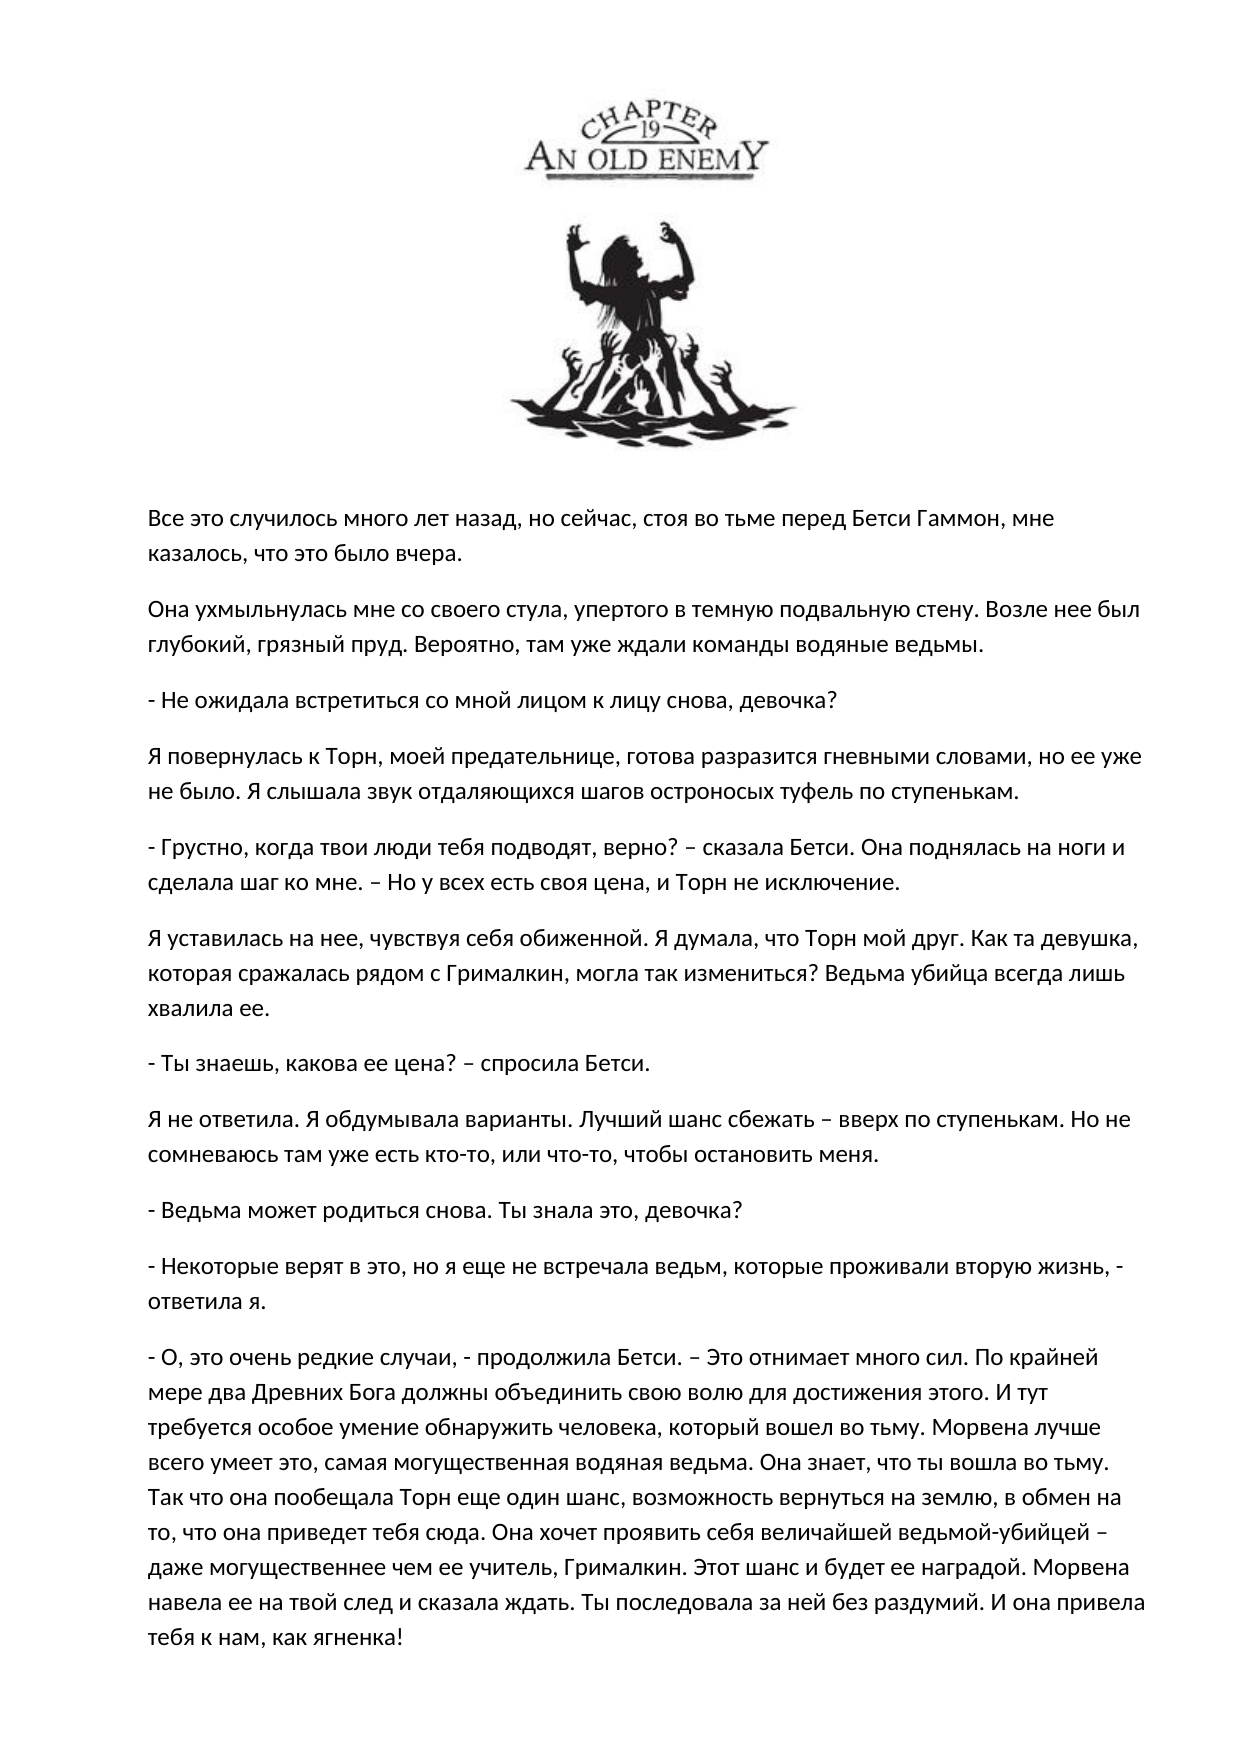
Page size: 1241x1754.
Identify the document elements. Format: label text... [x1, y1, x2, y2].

text Все это случилось много лет назад, но сейчас, стоя во тьме перед Бетси Гаммон, мне казалось, что это было вчера. [148, 503, 1152, 568]
text Она ухмыльнулась мне со своего стула, упертого в темную подвальную стену. Возле нее был глубокий, грязный пруд. Вероятно, там уже ждали команды водяные ведьмы. [148, 593, 1152, 659]
text Я повернулась к Торн, моей предательнице, готова разразится гневными словами, но ее уже не было. Я слышала звук отдаляющихся шагов остроносых туфель по ступенькам. [148, 740, 1152, 806]
picture [415, 88, 884, 478]
text Я уставилась на нее, чувствуя себя обиженной. Я думала, что Торн мой друг. Как та девушка, которая сражалась рядом с Грималкин, могла так измениться? Ведьма убийца всегда лишь хвалила ее. [148, 922, 1152, 1022]
text - Ты знаешь, какова ее цена? – спросила Бетси. [148, 1048, 1152, 1078]
text - Некоторые верят в это, но я еще не встречала ведьм, которые проживали вторую жизнь, - ответила я. [148, 1250, 1152, 1316]
text - Ведьма может родиться снова. Ты знала это, девочка? [148, 1194, 1152, 1225]
text - Не ожидала встретиться со мной лицом к лицу снова, девочка? [148, 684, 1152, 715]
text - Грустно, когда твои люди тебя подводят, верно? – сказала Бетси. Она поднялась на ноги и сделала шаг ко мне. – Но у всех есть своя цена, и Торн не исключение. [148, 831, 1152, 896]
text Я не ответила. Я обдумывала варианты. Лучший шанс сбежать – вверх по ступенькам. Но не сомневаюсь там уже есть кто-то, или что-то, чтобы остановить меня. [148, 1103, 1152, 1169]
text - О, это очень редкие случаи, - продолжила Бетси. – Это отнимает много сил. По крайней мере два Древних Бога должны объединить свою волю для достижения этого. И тут требуется особое умение обнаружить человека, который вошел во тьму. Морвена лучше всего умеет это, самая могущественная водяная ведьма. Она знает, что ты вошла во тьму. Так что она пообещала Торн еще один шанс, возможность вернуться на землю, в обмен на то, что она приведет тебя сюда. Она хочет проявить себя величайшей ведьмой-убийцей – даже могущественнее чем ее учитель, Грималкин. Этот шанс и будет ее наградой. Морвена навела ее на твой след и сказала ждать. Ты последовала за ней без раздумий. И она привела тебя к нам, как ягненка! [148, 1341, 1152, 1651]
